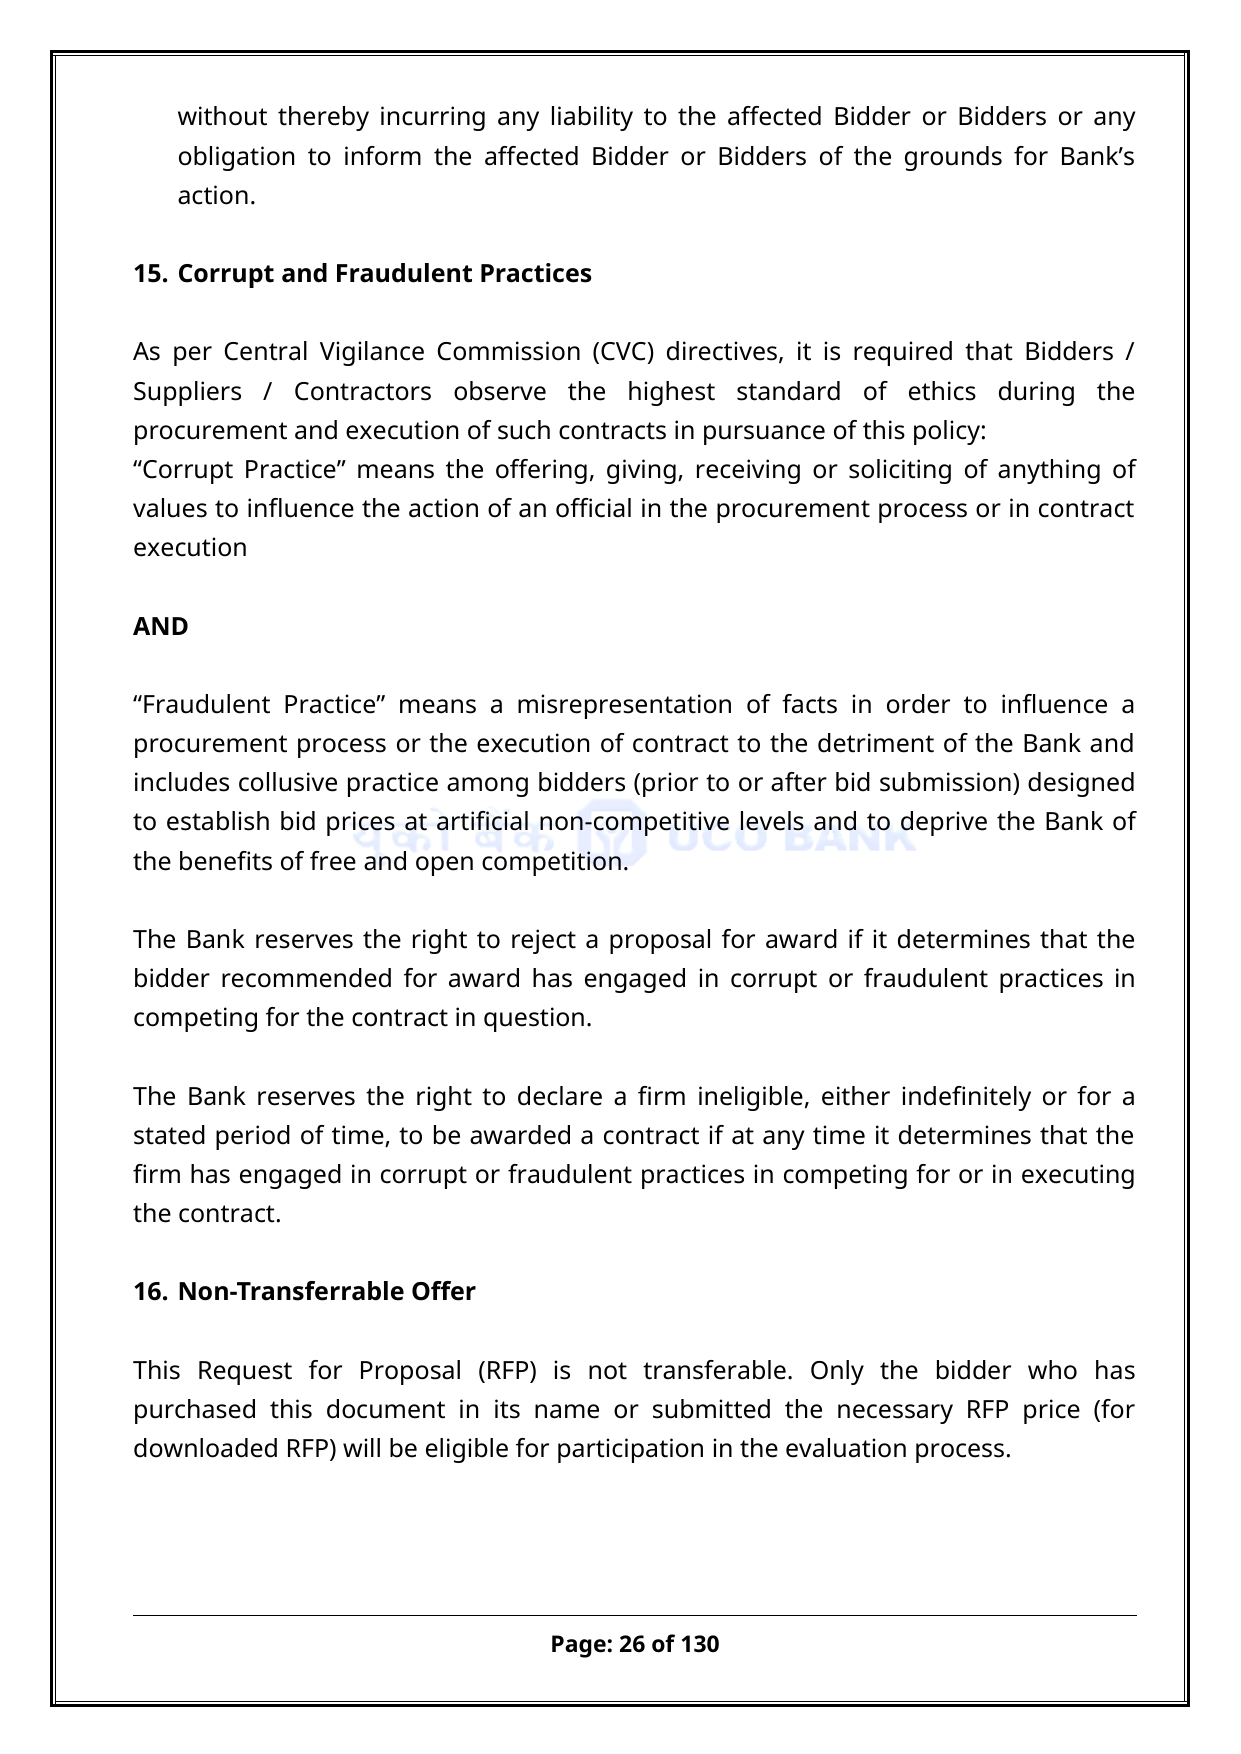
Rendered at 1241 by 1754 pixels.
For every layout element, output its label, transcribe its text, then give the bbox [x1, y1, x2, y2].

text The Bank reserves the right to declare a firm ineligible, either indefinitely or for a stated period of time, to be awarded a contract if at any time it determines that the firm has engaged in corrupt or fraudulent practices in competing for or in executing the contract. [133, 1078, 1137, 1230]
text AND [133, 608, 1137, 642]
text This Request for Proposal (RFP) is not transferable. Only the bidder who has purchased this document in its name or submitted the necessary RFP price (for downloaded RFP) will be eligible for participation in the evaluation process. [133, 1352, 1137, 1465]
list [140, 99, 1137, 211]
text The Bank reserves the right to reject a proposal for award if it determines that the bidder recommended for award has engaged in corrupt or fraudulent practices in competing for the contract in question. [133, 921, 1137, 1034]
text As per Central Vigilance Commission (CVC) directives, it is required that Bidders / Suppliers / Contractors observe the highest standard of ethics during the procurement and execution of such contracts in pursuance of this policy: [133, 334, 1137, 446]
text “Fraudulent Practice” means a misrepresentation of facts in order to influence a procurement process or the execution of contract to the detriment of the Bank and includes collusive practice among bidders (prior to or after bid submission) designed to establish bid prices at artificial non-competitive levels and to deprive the Bank of the benefits of free and open competition. [133, 686, 1137, 877]
subtitle Non-Transferrable Offer [133, 1274, 1137, 1308]
subtitle Corrupt and Fraudulent Practices [133, 256, 1137, 290]
text “Corrupt Practice” means the offering, giving, receiving or soliciting of anything of values to influence the action of an official in the procurement process or in contract execution [133, 451, 1137, 564]
